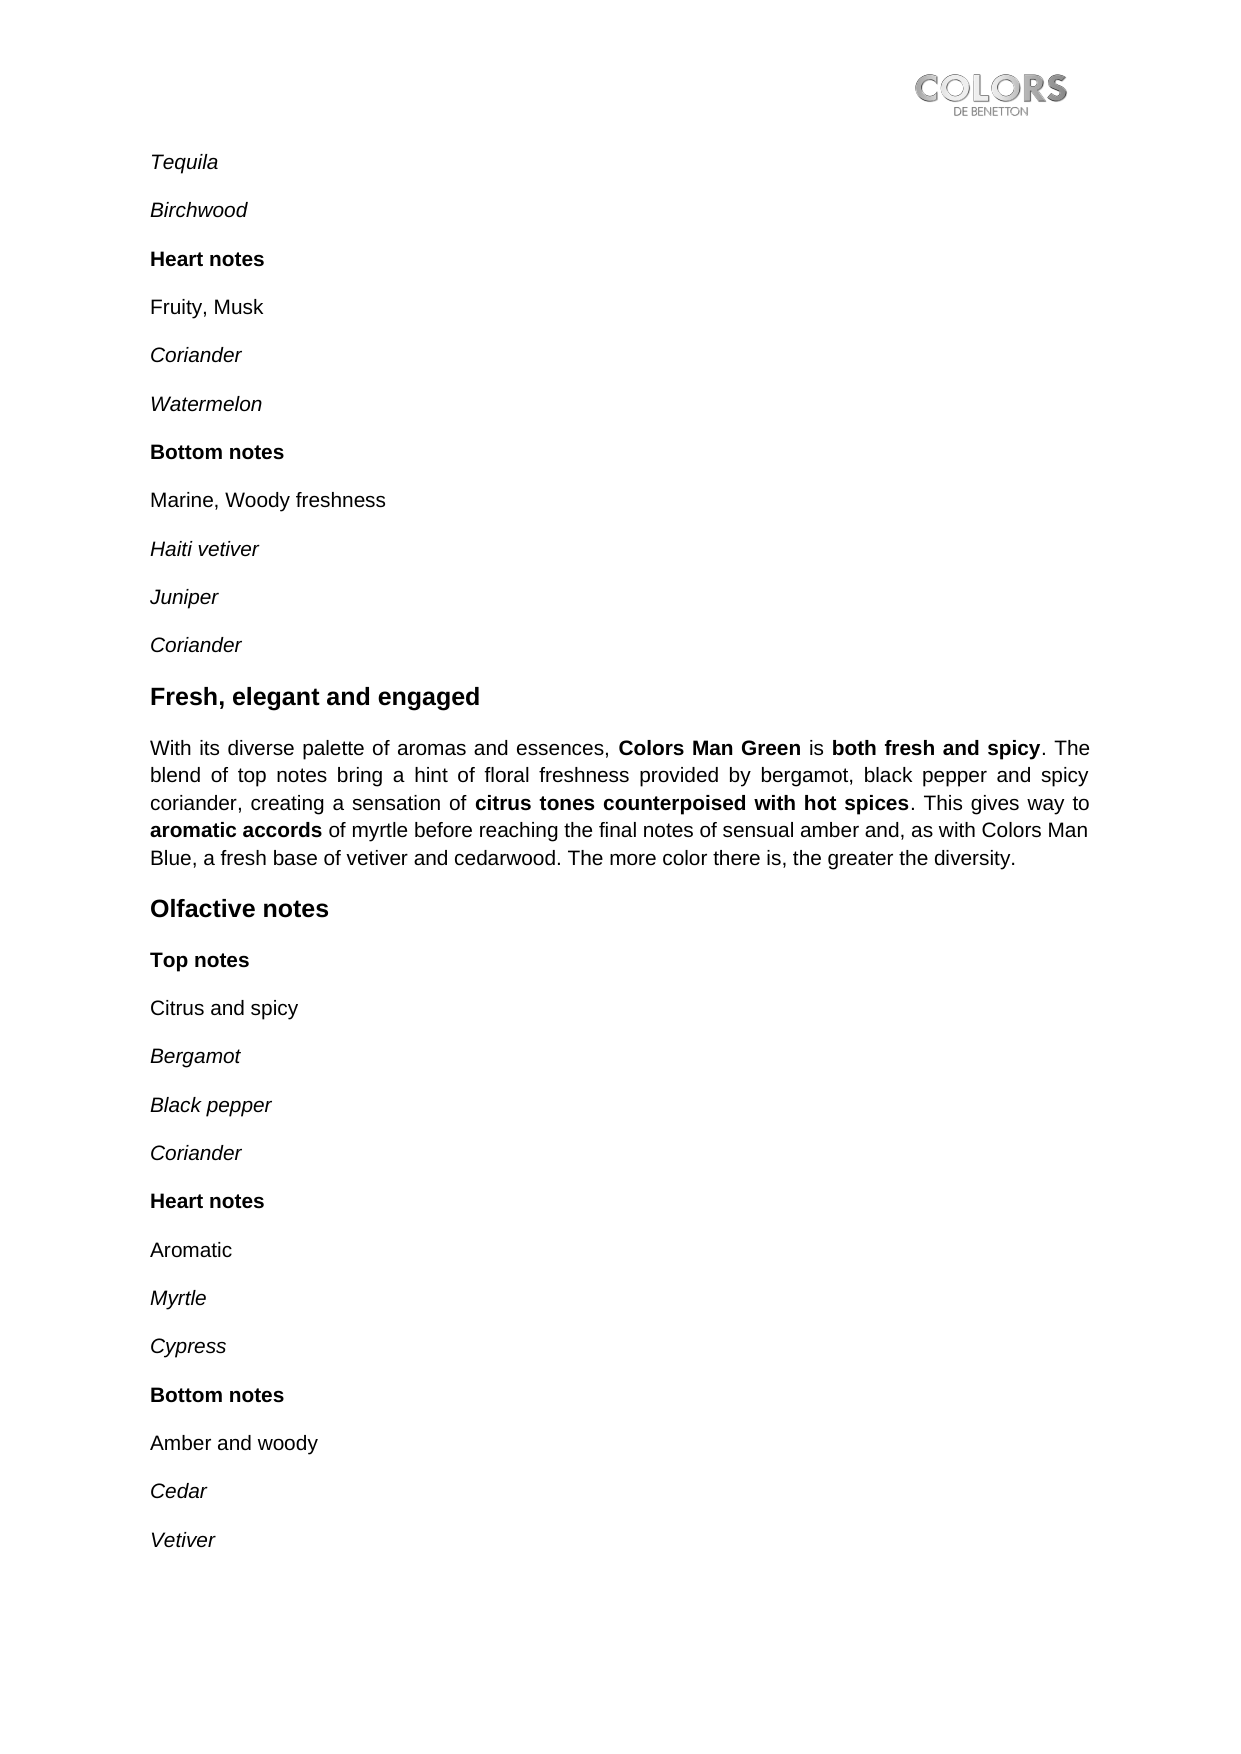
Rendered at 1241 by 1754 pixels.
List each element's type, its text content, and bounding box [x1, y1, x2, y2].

text Cedar [150, 1479, 1090, 1503]
text Watermelon [150, 392, 1090, 416]
text Olfactive notes [150, 894, 1090, 923]
text Juniper [150, 585, 1090, 609]
text Black pepper [150, 1093, 1090, 1117]
text Aromatic [150, 1238, 1090, 1262]
text Marine, Woody freshness [150, 488, 1090, 512]
text Tequila [150, 150, 1090, 174]
text Vetiver [150, 1528, 1090, 1552]
text Bottom notes [150, 440, 1090, 464]
text Bergamot [150, 1044, 1090, 1068]
text Haiti vetiver [150, 537, 1090, 561]
text Birchwood [150, 198, 1090, 222]
text Coriander [150, 633, 1090, 657]
text Coriander [150, 343, 1090, 367]
picture [903, 48, 1084, 140]
text Fruity, Musk [150, 295, 1090, 319]
text Amber and woody [150, 1431, 1090, 1455]
text Myrtle [150, 1286, 1090, 1310]
text Heart notes [150, 247, 1090, 271]
text Citrus and spicy [150, 996, 1090, 1020]
text Cypress [150, 1334, 1090, 1358]
text Bottom notes [150, 1383, 1090, 1407]
text Heart notes [150, 1189, 1090, 1213]
text With its diverse palette of aromas and essences, Colors Man Green is both fresh and spicy. The blend of top notes bring a hint of floral freshness provided by bergamot, black pepper and spicy coriander, creating a sensation of citrus tones counterpoised with hot spices. This gives way to aromatic accords of myrtle before reaching the final notes of sensual amber and, as with Colors Man Blue, a fresh base of vetiver and cedarwood. The more color there is, the greater the diversity. [150, 736, 1090, 869]
text Coriander [150, 1141, 1090, 1165]
text Top notes [150, 948, 1090, 972]
text Fresh, elegant and engaged [150, 682, 1090, 710]
